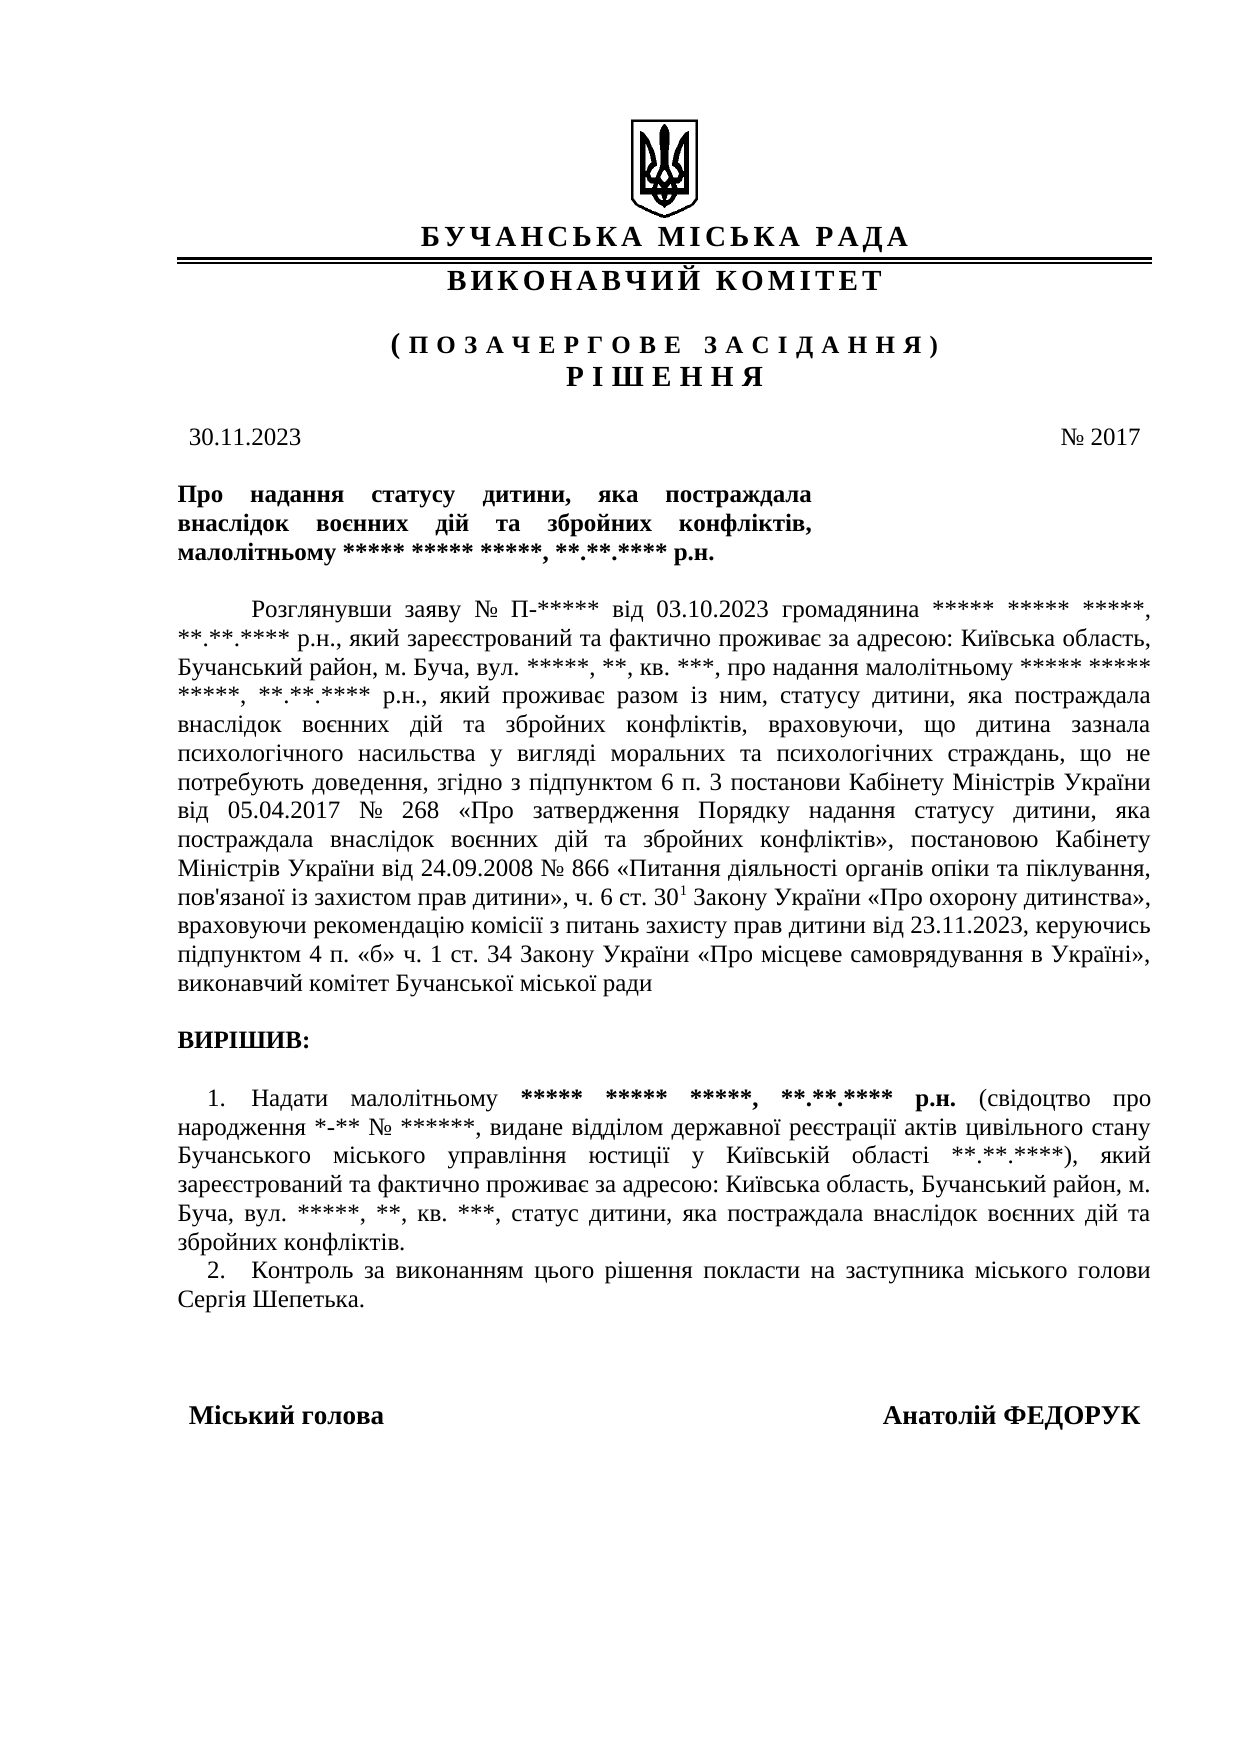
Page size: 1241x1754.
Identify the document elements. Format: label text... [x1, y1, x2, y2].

list Контроль за виконанням цього рішення покласти на заступника міського голови Сергія Шепетька. [177, 1255, 1152, 1313]
text ВИРІШИВ: [177, 1025, 1152, 1054]
text РІШЕННЯ [177, 359, 1152, 393]
table_header Анатолій ФЕДОРУК [663, 1399, 1152, 1430]
text (ПОЗАЧЕРГОВЕ ЗАСІДАННЯ) [177, 326, 1152, 359]
picture [629, 118, 700, 219]
text БУЧАНСЬКА МІСЬКА РАДА [177, 219, 1152, 252]
table_header ВИКОНАВЧИЙ КОМІТЕТ [177, 264, 1152, 326]
table_header № 2017 [666, 422, 1152, 450]
table_header Міський голова [177, 1399, 663, 1430]
table_header 30.11.2023 [177, 422, 666, 450]
text Про надання статусу дитини, яка постраждала внаслідок воєнних дій та збройних конфліктів, малолітньому ***** ***** *****, **.**.**** р.н. [177, 479, 812, 565]
list Надати малолітньому ***** ***** *****, **.**.**** р.н. (свідоцтво про народження *-** № ******, видане відділом державної реєстрації актів цивільного стану Бучанського міського управління юстиції у Київській області **.**.****), який зареєстрований та фактично проживає за адресою: Київська область, Бучанський район, м. Буча, вул. *****, **, кв. ***, статус дитини, яка постраждала внаслідок воєнних дій та збройних конфліктів. [177, 1083, 1152, 1255]
text Розглянувши заяву № П-***** від 03.10.2023 громадянина ***** ***** *****, **.**.**** р.н., який зареєстрований та фактично проживає за адресою: Київська область, Бучанський район, м. Буча, вул. *****, **, кв. ***, про надання малолітньому ***** ***** *****, **.**.**** р.н., який проживає разом із ним, статусу дитини, яка постраждала внаслідок воєнних дій та збройних конфліктів, враховуючи, що дитина зазнала психологічного насильства у вигляді моральних та психологічних страждань, що не потребують доведення, згідно з підпунктом 6 п. 3 постанови Кабінету Міністрів України від 05.04.2017 № 268 «Про затвердження Порядку надання статусу дитини, яка постраждала внаслідок воєнних дій та збройних конфліктів», постановою Кабінету Міністрів України від 24.09.2008 № 866 «Питання діяльності органів опіки та піклування, пов'язаної із захистом прав дитини», ч. 6 ст. 301 Закону України «Про охорону дитинства», враховуючи рекомендацію комісії з питань захисту прав дитини від 23.11.2023, керуючись підпунктом 4 п. «б» ч. 1 ст. 34 Закону України «Про місцеве самоврядування в Україні», виконавчий комітет Бучанської міської ради [177, 594, 1152, 997]
